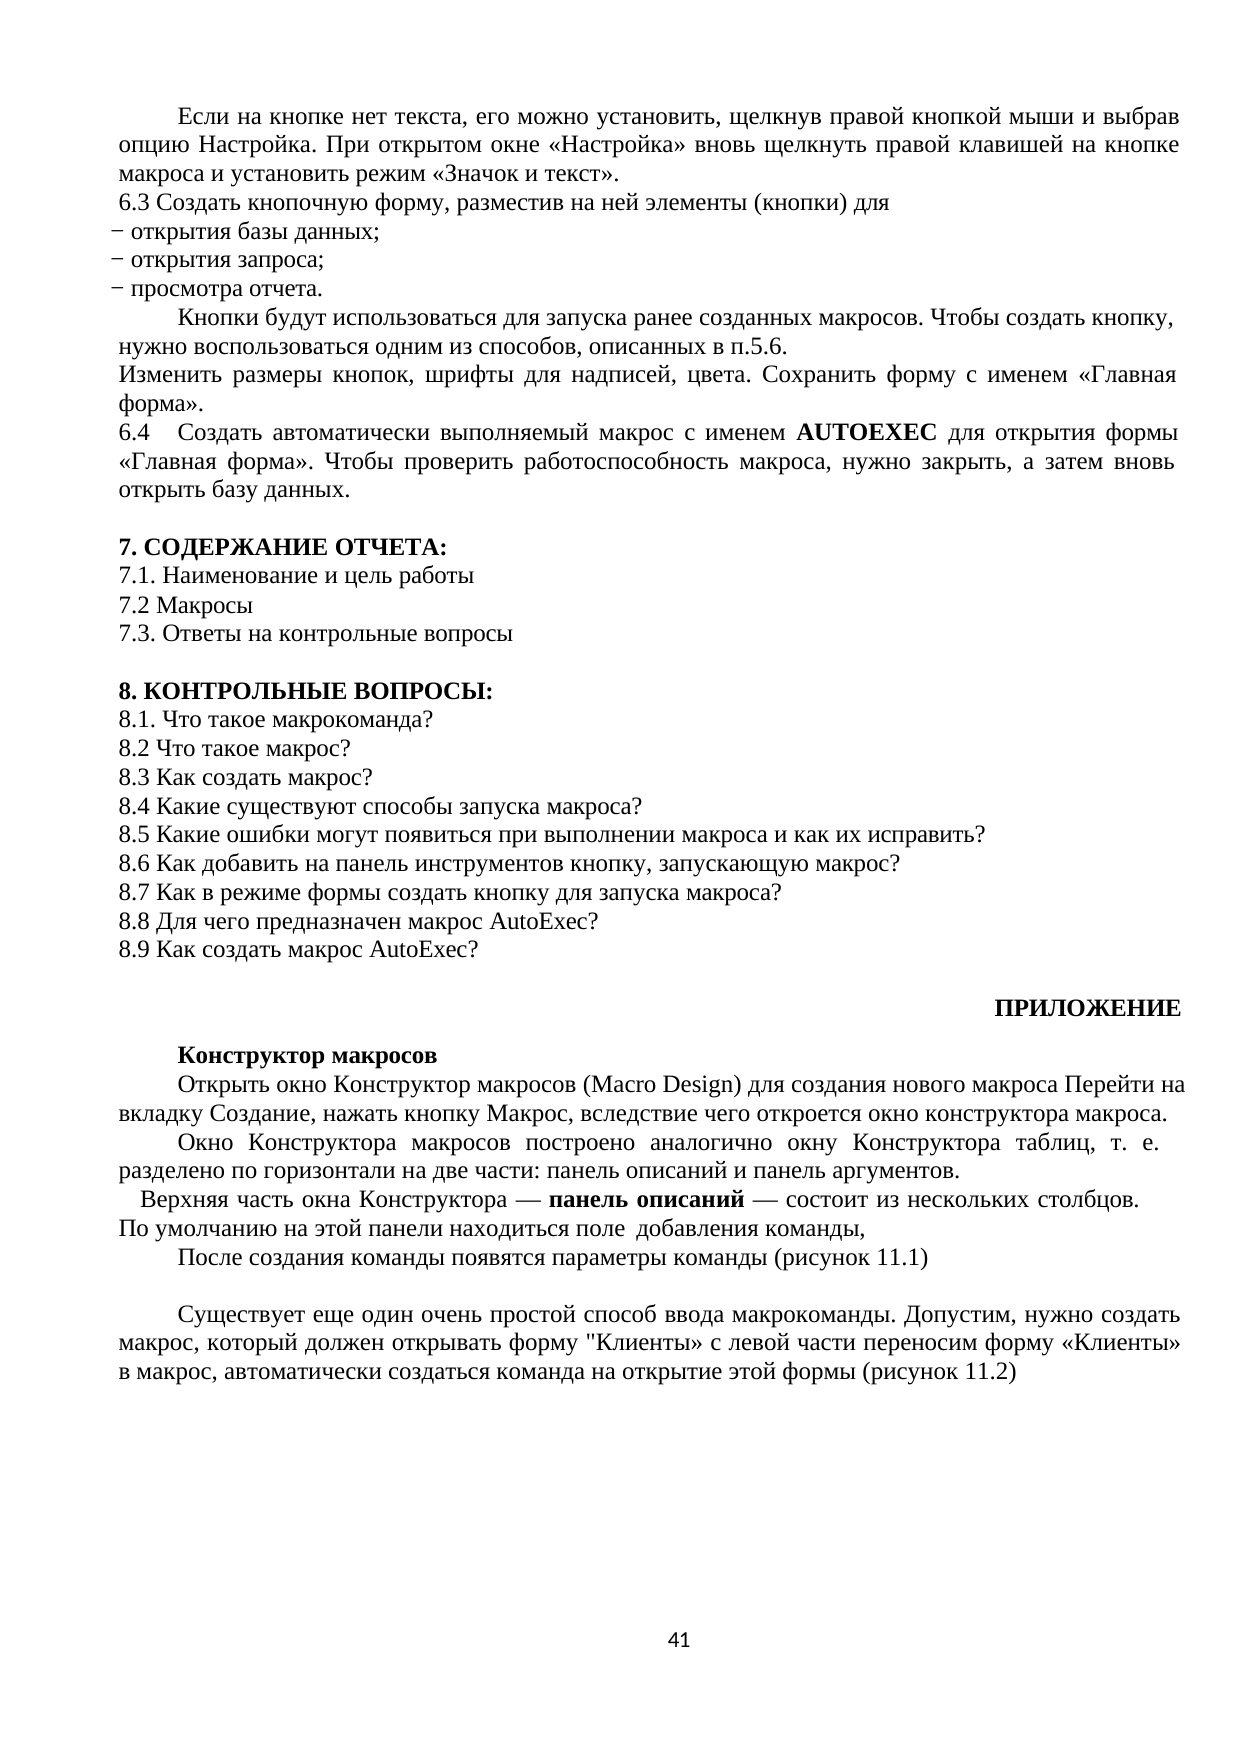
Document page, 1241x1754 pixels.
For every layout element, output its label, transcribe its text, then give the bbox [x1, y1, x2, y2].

list Как создать макрос AutoExec? [118, 934, 1196, 963]
list Как в режиме формы создать кнопку для запуска макроса? [118, 877, 1196, 906]
list Для чего предназначен макрос AutoExec? [118, 906, 1196, 934]
subtitle Конструктор макросов [177, 1040, 1196, 1069]
text 7.3. Ответы на контрольные вопросы [118, 618, 1196, 647]
text − открытия базы данных; [110, 216, 1196, 244]
list Создать кнопочную форму, разместив на ней элементы (кнопки) для [118, 187, 1196, 216]
text Верхняя часть окна Конструктора — панель описаний — состоит из нескольких столбцов. [140, 1184, 1196, 1213]
text Существует еще один очень простой способ ввода макрокоманды. Допустим, нужно создать макрос, который должен открывать форму "Клиенты» с левой части переносим форму «Клиенты» в макрос, автоматически создаться команда на открытие этой формы (рисунок 11.2) [118, 1299, 1182, 1385]
text Если на кнопке нет текста, его можно установить, щелкнув правой кнопкой мыши и выбрав опцию Настройка. При открытом окне «Настройка» вновь щелкнуть правой клавишей на кнопке макроса и установить режим «Значок и текст». [118, 101, 1181, 187]
text − открытия запроса; [110, 244, 1196, 273]
text 8.1. Что такое макрокоманда? [118, 705, 1196, 733]
list Что такое макрос? [118, 733, 1196, 762]
list Как создать макрос? [118, 762, 1196, 791]
list Как добавить на панель инструментов кнопку, запускающую макрос? [118, 848, 1196, 877]
text Изменить размеры кнопок, шрифты для надписей, цвета. Сохранить форму с именем «Главная форма». [118, 359, 1196, 417]
list Создать автоматически выполняемый макрос с именем AUTOEXEC для открытия формы [118, 417, 1196, 446]
text Окно Конструктора макросов построено аналогично окну Конструктора таблиц, т. е. разделено по горизонтали на две части: панель описаний и панель аргументов. [118, 1127, 1196, 1184]
text 7.2 Макросы [118, 590, 1196, 618]
subtitle ПРИЛОЖЕНИЕ [103, 993, 1182, 1021]
subtitle СОДЕРЖАНИЕ ОТЧЕТА: [118, 533, 1196, 561]
text − просмотра отчета. [110, 273, 1196, 302]
text Открыть окно Конструктор макросов (Macro Design) для создания нового макроса Перейти на вкладку Создание, нажать кнопку Макрос, вследствие чего откроется окно конструктора макроса. [118, 1069, 1196, 1127]
subtitle КОНТРОЛЬНЫЕ ВОПРОСЫ: [118, 676, 1196, 705]
text По умолчанию на этой панели находиться поле добавления команды, После создания команды появятся параметры команды (рисунок 11.1) [118, 1213, 928, 1270]
text Кнопки будут использоваться для запуска ранее созданных макросов. Чтобы создать кнопку, нужно воспользоваться одним из способов, описанных в п.5.6. [118, 302, 1196, 359]
list Какие существуют способы запуска макроса? [118, 791, 1196, 820]
text «Главная форма». Чтобы проверить работоспособность макроса, нужно закрыть, а затем вновь открыть базу данных. [118, 446, 1196, 503]
text 7.1. Наименование и цель работы [118, 561, 1196, 590]
list Какие ошибки могут появиться при выполнении макроса и как их исправить? [118, 820, 1196, 848]
